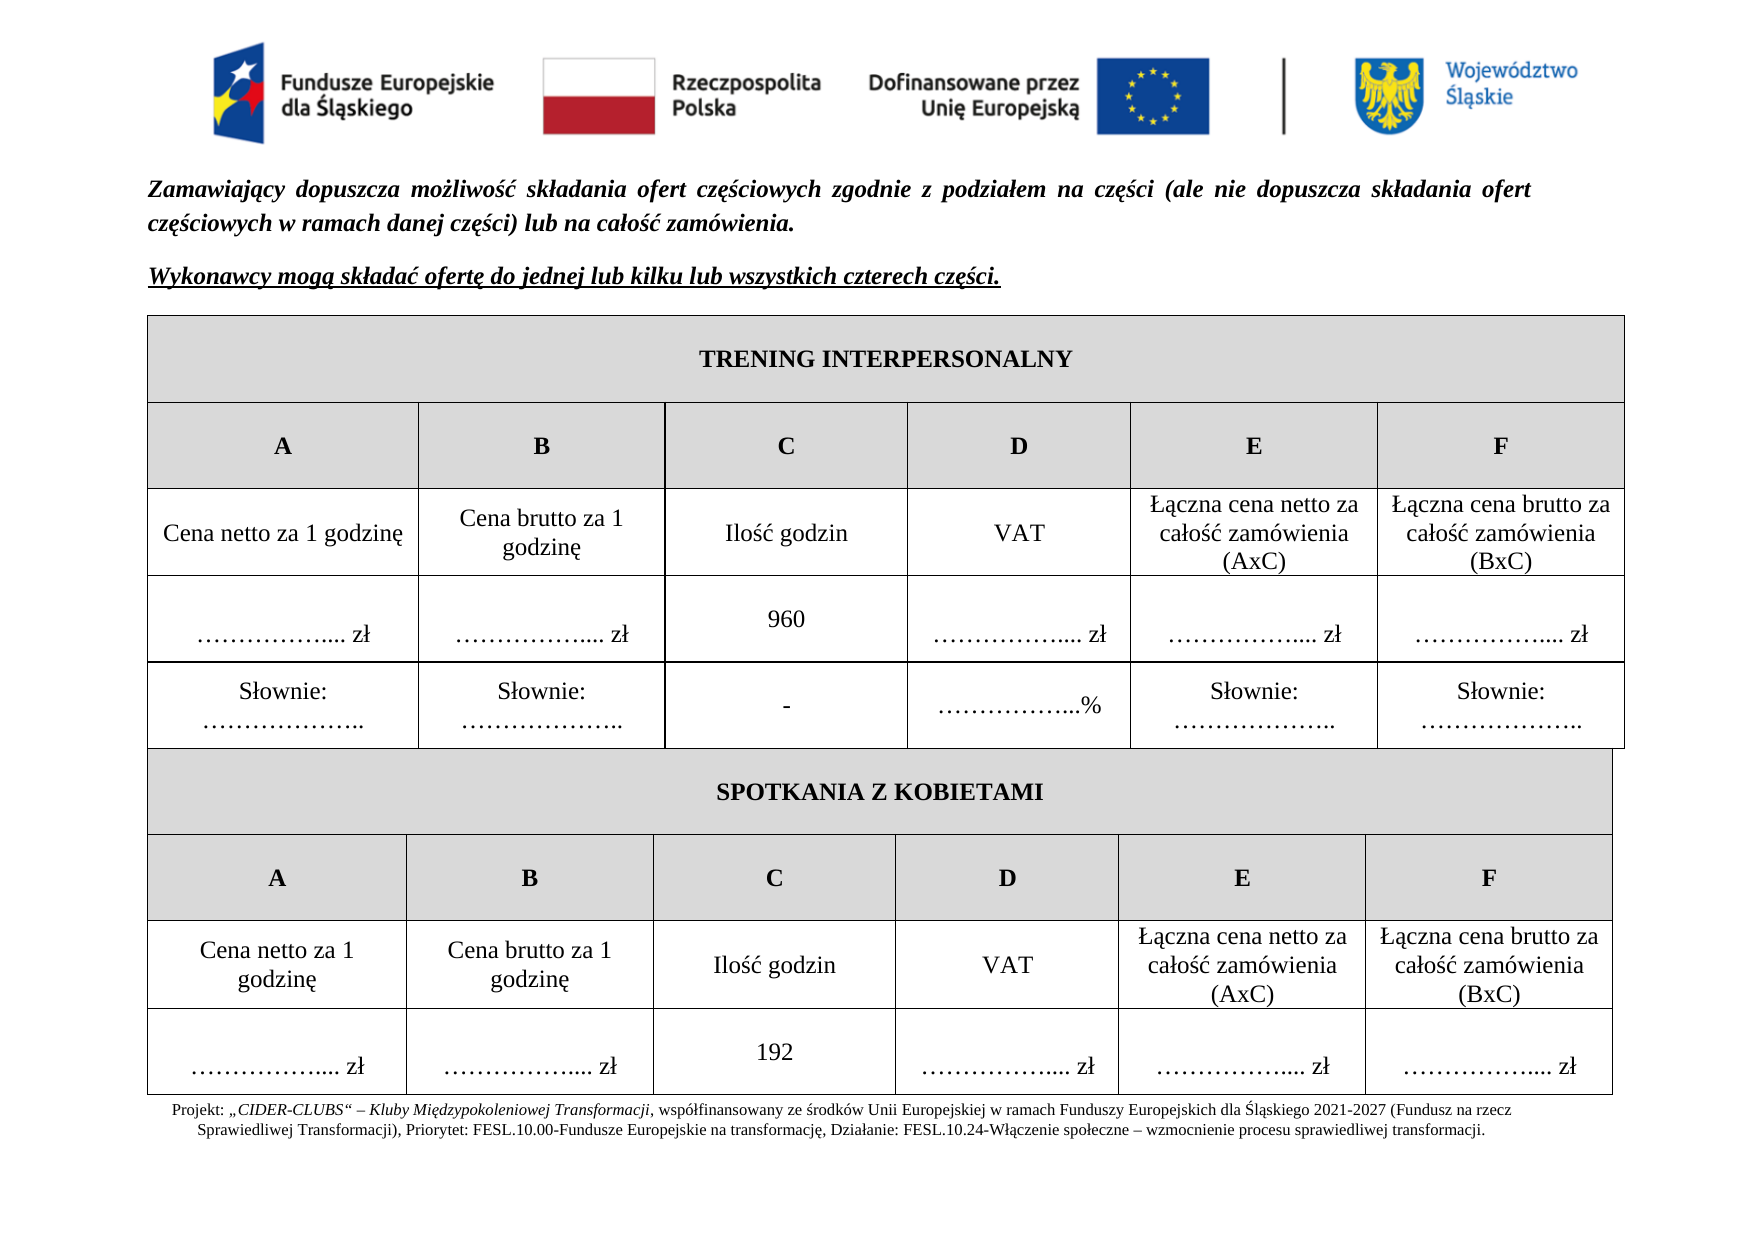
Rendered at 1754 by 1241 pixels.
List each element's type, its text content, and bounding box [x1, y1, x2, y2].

table_cell Łączna cena netto za całość zamówienia (AxC) [1131, 489, 1377, 575]
table_cell B [407, 835, 653, 920]
table_cell Słownie: ……………….. [1378, 663, 1624, 748]
table_cell C [654, 835, 895, 920]
table_cell …………….... zł [148, 1009, 406, 1094]
picture [179, 21, 1606, 171]
table_cell …………….... zł [1366, 1009, 1612, 1094]
text Wykonawcy mogą składać ofertę do jednej lub kilku lub wszystkich czterech części. [148, 261, 1536, 290]
table_cell Łączna cena brutto za całość zamówienia (BxC) [1366, 921, 1612, 1007]
table_cell Ilość godzin [654, 921, 895, 1007]
table_cell Cena brutto za 1 godzinę [419, 489, 664, 575]
table_cell …………….... zł [419, 576, 664, 661]
table_cell Cena netto za 1 godzinę [148, 921, 406, 1007]
table_cell Cena netto za 1 godzinę [148, 489, 418, 575]
table_cell E [1119, 835, 1365, 920]
table_cell Cena brutto za 1 godzinę [407, 921, 653, 1007]
table_cell Słownie: ……………….. [148, 663, 418, 748]
table_cell C [666, 403, 907, 488]
table_cell D [908, 403, 1130, 488]
table_cell B [419, 403, 664, 488]
table_cell Ilość godzin [666, 489, 907, 575]
table_cell 960 [666, 576, 907, 661]
table_cell …………….... zł [1378, 576, 1624, 661]
table_cell F [1378, 403, 1624, 488]
table_cell 192 [654, 1009, 895, 1094]
table_cell VAT [908, 489, 1130, 575]
table_cell - [666, 663, 907, 748]
table_cell Słownie: ……………….. [1131, 663, 1377, 748]
table_header TRENING INTERPERSONALNY [148, 316, 1624, 402]
table_cell …………….... zł [148, 576, 418, 661]
table_cell E [1131, 403, 1377, 488]
table_cell A [148, 403, 418, 488]
table_cell …………….... zł [908, 576, 1130, 661]
table_cell …………….... zł [1119, 1009, 1365, 1094]
table_cell ……………...% [908, 663, 1130, 748]
table_cell F [1366, 835, 1612, 920]
table_cell Łączna cena brutto za całość zamówienia (BxC) [1378, 489, 1624, 575]
table_cell VAT [896, 921, 1118, 1007]
table_cell D [896, 835, 1118, 920]
table_cell …………….... zł [1131, 576, 1377, 661]
table_cell A [148, 835, 406, 920]
table_cell SPOTKANIA Z KOBIETAMI [148, 749, 1612, 834]
text Zamawiający dopuszcza możliwość składania ofert częściowych zgodnie z podziałem na części (ale nie dopuszcza składania ofert częściowych w ramach danej części) lub na całość zamówienia. [148, 148, 1536, 236]
table_cell …………….... zł [407, 1009, 653, 1094]
table_cell Łączna cena netto za całość zamówienia (AxC) [1119, 921, 1365, 1007]
table_cell …………….... zł [896, 1009, 1118, 1094]
table_cell Słownie: ……………….. [419, 663, 664, 748]
